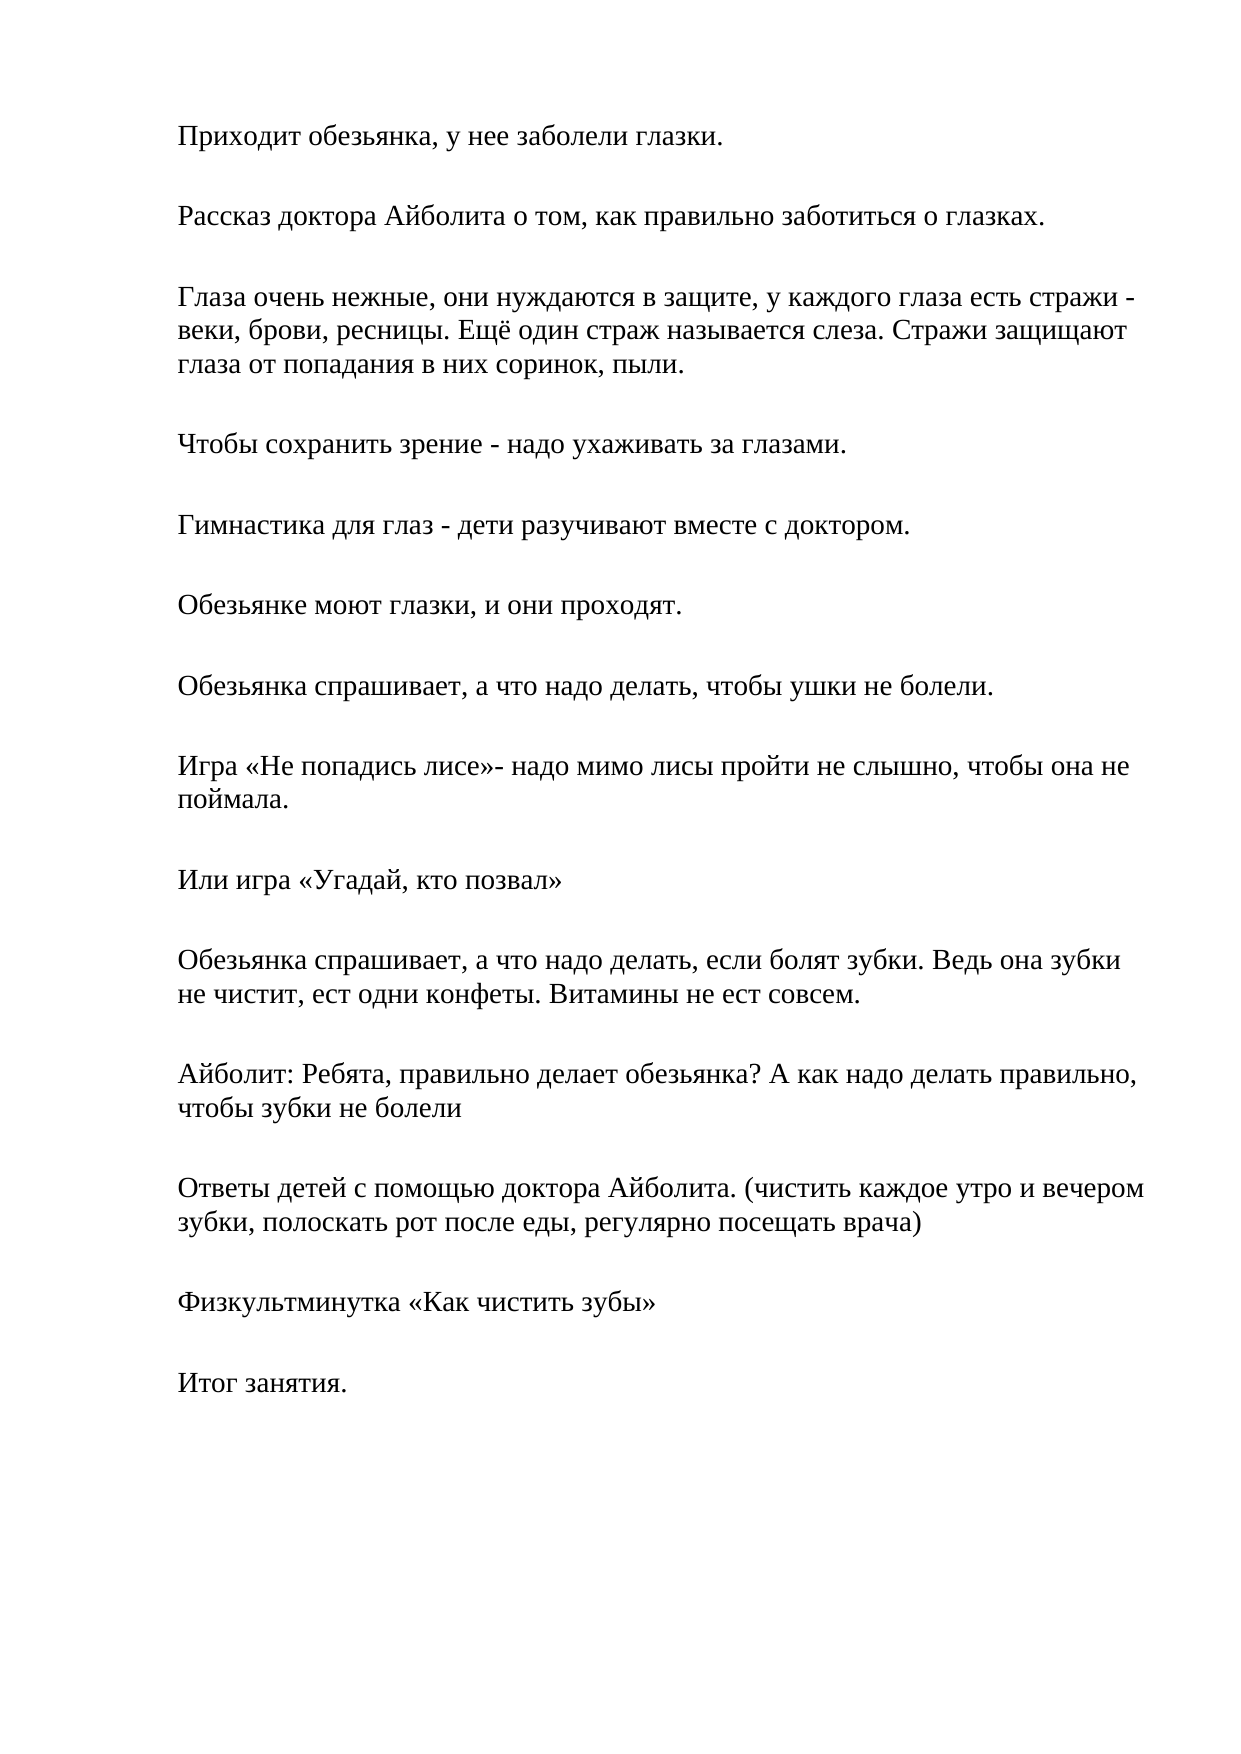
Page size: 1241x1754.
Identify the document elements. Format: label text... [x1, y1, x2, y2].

text Игра «Не попадись лисе»- надо мимо лисы пройти не слышно, чтобы она не поймала. [177, 748, 1152, 815]
text Чтобы сохранить зрение - надо ухаживать за глазами. [177, 426, 1152, 460]
text Рассказ доктора Айболита о том, как правильно заботиться о глазках. [177, 198, 1152, 232]
text Гимнастика для глаз - дети разучивают вместе с доктором. [177, 507, 1152, 540]
text Приходит обезьянка, у нее заболели глазки. [177, 118, 1152, 152]
text Обезьянка спрашивает, а что надо делать, чтобы ушки не болели. [177, 668, 1152, 701]
text Или игра «Угадай, кто позвал» [177, 862, 1152, 896]
text Ответы детей с помощью доктора Айболита. (чистить каждое утро и вечером зубки, полоскать рот после еды, регулярно посещать врача) [177, 1170, 1152, 1237]
text Физкультминутка «Как чистить зубы» [177, 1284, 1152, 1318]
text Обезьянке моют глазки, и они проходят. [177, 587, 1152, 621]
text Итог занятия. [177, 1365, 1152, 1398]
text Обезьянка спрашивает, а что надо делать, если болят зубки. Ведь она зубки не чистит, ест одни конфеты. Витамины не ест совсем. [177, 942, 1152, 1009]
text Глаза очень нежные, они нуждаются в защите, у каждого глаза есть стражи - веки, брови, ресницы. Ещё один страж называется слеза. Стражи защищают глаза от попадания в них соринок, пыли. [177, 279, 1152, 379]
text Айболит: Ребята, правильно делает обезьянка? А как надо делать правильно, чтобы зубки не болели [177, 1056, 1152, 1123]
